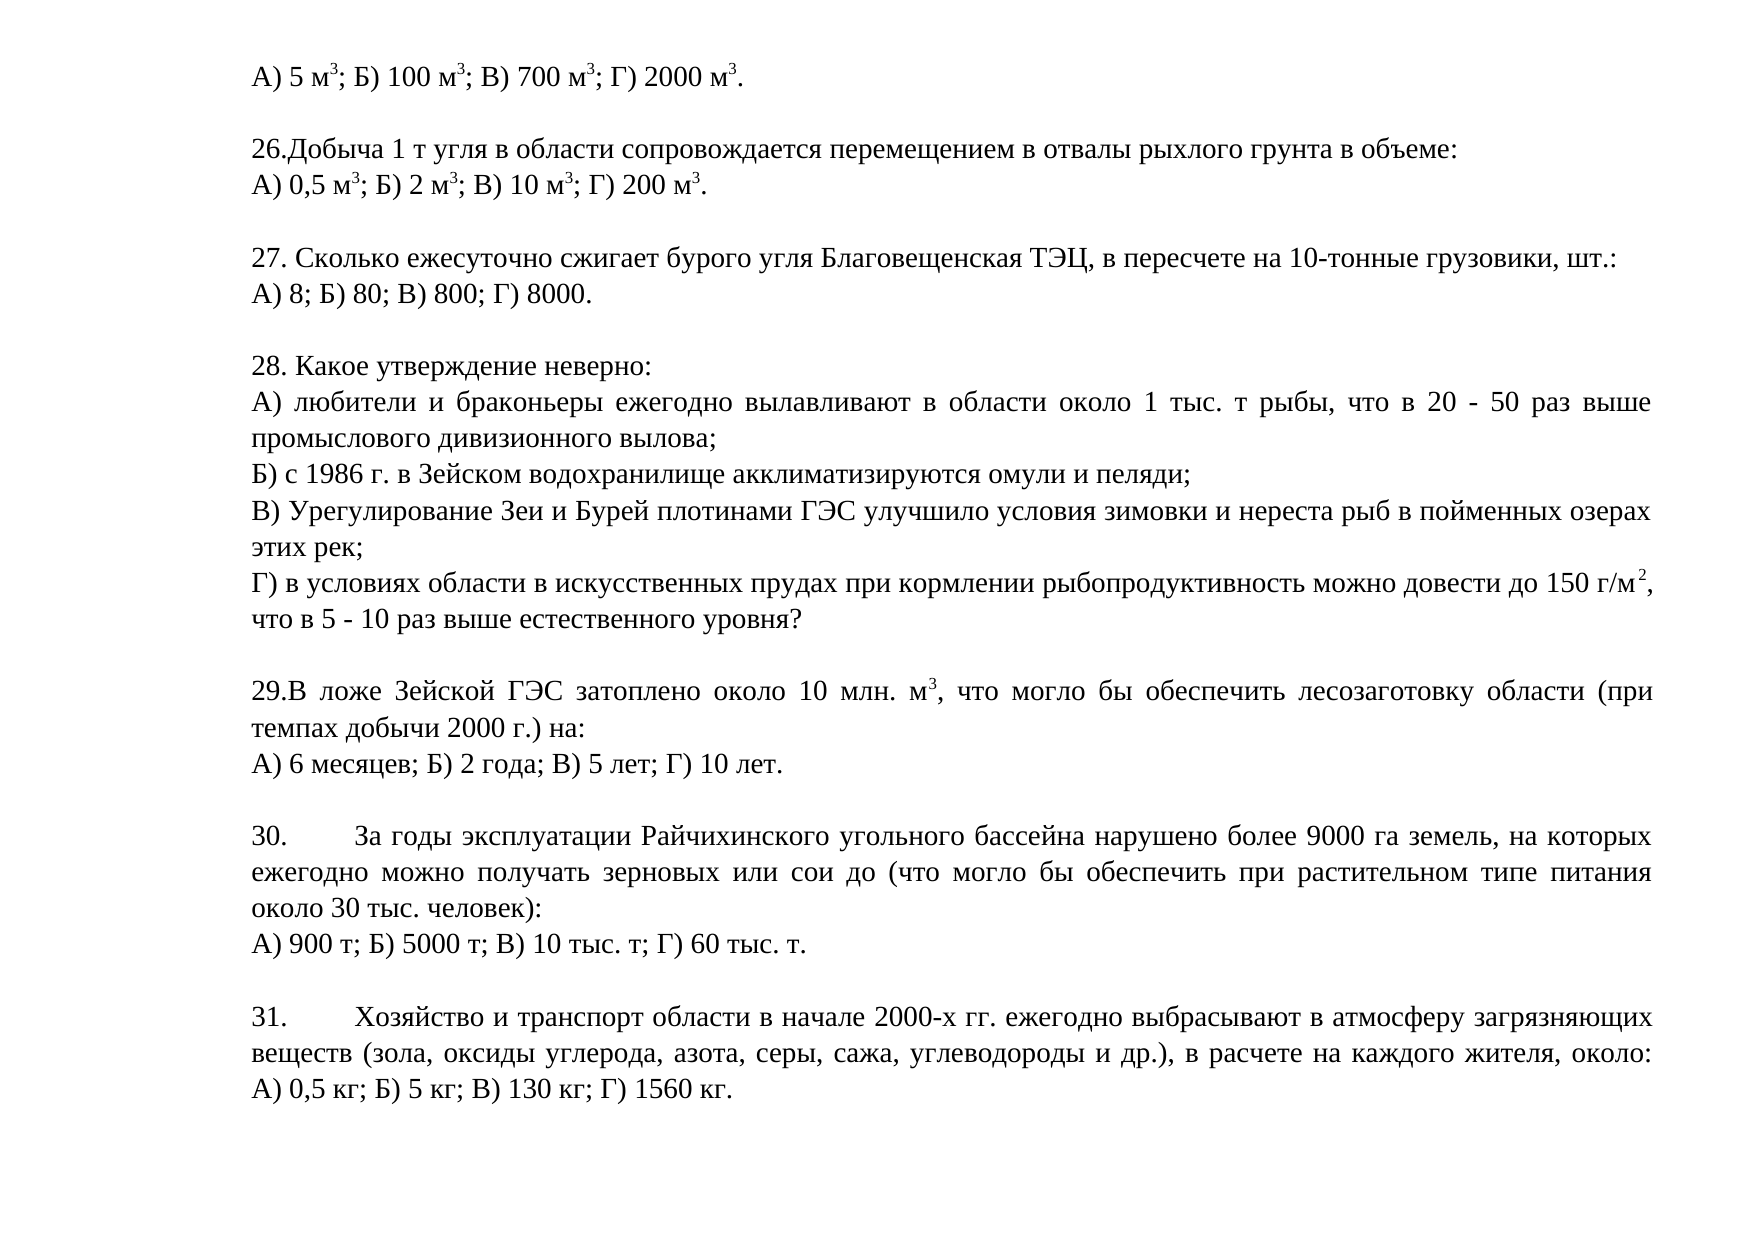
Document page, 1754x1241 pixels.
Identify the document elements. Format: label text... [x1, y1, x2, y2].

list Г) в условиях области в искусственных прудах при кормлении рыбопродуктивность можно довести до 150 г/м2, что в 5 - 10 раз выше естественного уровня? [251, 565, 1654, 635]
list А) 5 м3; Б) 100 м3; В) 700 м3; Г) 2000 м3. [251, 59, 1654, 93]
list В) Урегулирование Зеи и Бурей плотинами ГЭС улучшило условия зимовки и нереста рыб в пойменных озерах этих рек; [251, 493, 1654, 562]
list А) 900 т; Б) 5000 т; В) 10 тыс. т; Г) 60 тыс. т. [251, 927, 1654, 960]
list 30. За годы эксплуатации Райчихинского угольного бассейна нарушено более 9000 га земель, на которых ежегодно можно получать зерновых или сои до (что могло бы обеспечить при растительном типе питания около 30 тыс. человек): [251, 818, 1654, 924]
list Б) с 1986 г. в Зейском водохранилище акклиматизируются омули и пеляди; [251, 457, 1654, 490]
list А) 6 месяцев; Б) 2 года; В) 5 лет; Г) 10 лет. [251, 746, 1654, 779]
list А) 0,5 м3; Б) 2 м3; В) 10 м3; Г) 200 м3. [251, 167, 1654, 201]
list А) любители и браконьеры ежегодно вылавливают в области около 1 тыс. т рыбы, что в 20 - 50 раз выше промыслового дивизионного вылова; [251, 384, 1654, 454]
list 31. Хозяйство и транспорт области в начале 2000-х гг. ежегодно выбрасывают в атмосферу загрязняющих веществ (зола, оксиды углерода, азота, серы, сажа, углеводороды и др.), в расчете на каждого жителя, около: А) 0,5 кг; Б) 5 кг; В) 130 кг; Г) 1560 кг. [251, 999, 1654, 1105]
list 28. Какое утверждение неверно: [251, 348, 1654, 382]
list 27. Сколько ежесуточно сжигает бурого угля Благовещенская ТЭЦ, в пересчете на 10-тонные грузовики, шт.: [251, 240, 1654, 273]
list 26.Добыча 1 т угля в области сопровождается перемещением в отвалы рыхлого грунта в объеме: [251, 131, 1654, 165]
list 29.В ложе Зейской ГЭС затоплено около 10 млн. м3, что могло бы обеспечить лесозаготовку области (при темпах добычи 2000 г.) на: [251, 673, 1654, 743]
list А) 8; Б) 80; В) 800; Г) 8000. [251, 276, 1654, 309]
